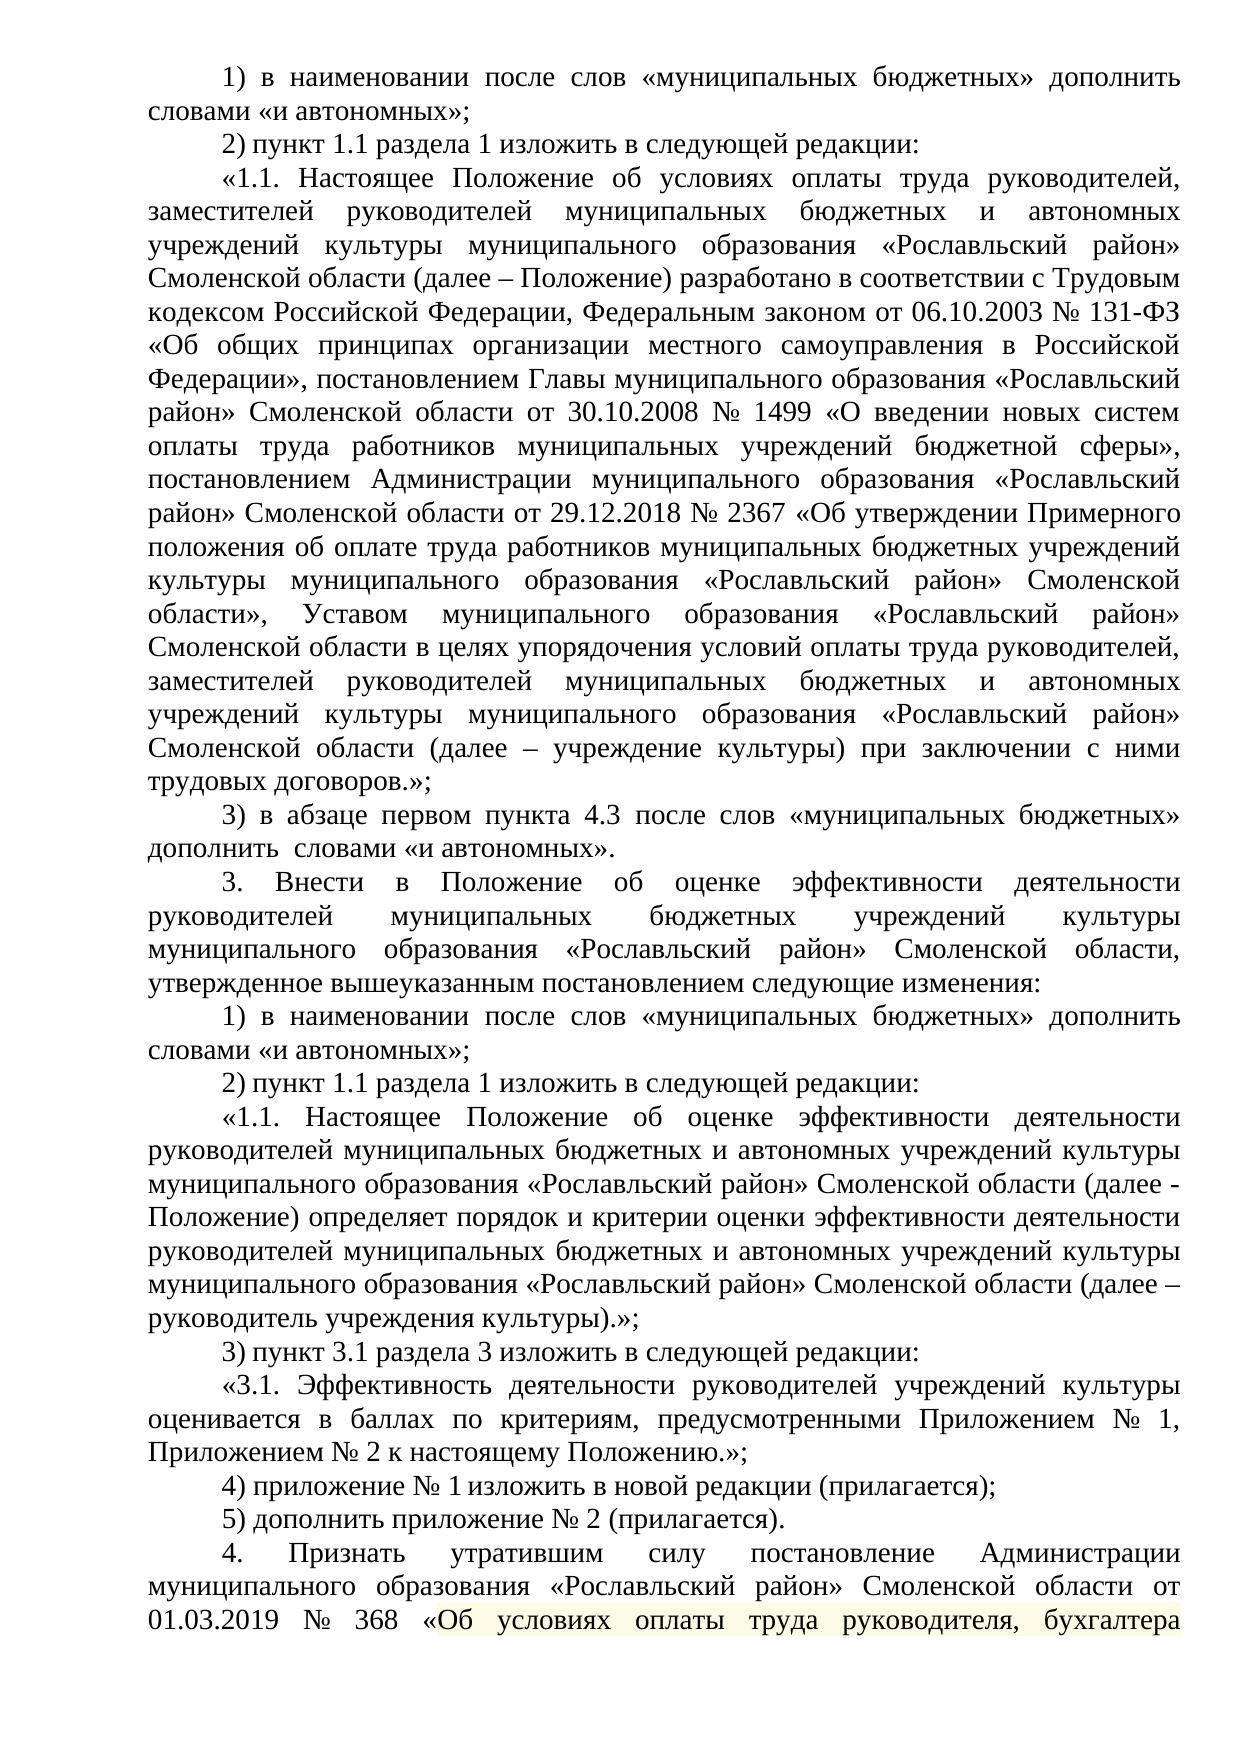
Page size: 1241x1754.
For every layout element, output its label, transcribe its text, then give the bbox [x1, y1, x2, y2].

text 1) в наименовании после слов «муниципальных бюджетных» дополнить словами «и автономных»; [148, 998, 1181, 1065]
text «1.1. Настоящее Положение об условиях оплаты труда руководителей, заместителей руководителей муниципальных бюджетных и автономных учреждений культуры муниципального образования «Рославльский район» Смоленской области (далее – Положение) разработано в соответствии с Трудовым кодексом Российской Федерации, Федеральным законом от 06.10.2003 № 131-ФЗ «Об общих принципах организации местного самоуправления в Российской Федерации», постановлением Главы муниципального образования «Рославльский район» Смоленской области от 30.10.2008 № 1499 «О введении новых систем оплаты труда работников муниципальных учреждений бюджетной сферы», постановлением Администрации муниципального образования «Рославльский район» Смоленской области от 29.12.2018 № 2367 «Об утверждении Примерного положения об оплате труда работников муниципальных бюджетных учреждений культуры муниципального образования «Рославльский район» Смоленской области», Уставом муниципального образования «Рославльский район» Смоленской области в целях упорядочения условий оплаты труда руководителей, заместителей руководителей муниципальных бюджетных и автономных учреждений культуры муниципального образования «Рославльский район» Смоленской области (далее – учреждение культуры) при заключении с ними трудовых договоров.»; [148, 160, 1181, 797]
text 3) в абзаце первом пункта 4.3 после слов «муниципальных бюджетных» дополнить словами «и автономных». [148, 797, 1181, 864]
text «3.1. Эффективность деятельности руководителей учреждений культуры оценивается в баллах по критериям, предусмотренными Приложением № 1, Приложением № 2 к настоящему Положению.»; [148, 1367, 1181, 1468]
text 1) в наименовании после слов «муниципальных бюджетных» дополнить словами «и автономных»; [148, 59, 1181, 126]
text 3. Внести в Положение об оценке эффективности деятельности руководителей муниципальных бюджетных учреждений культуры муниципального образования «Рославльский район» Смоленской области, утвержденное вышеуказанным постановлением следующие изменения: [148, 864, 1181, 998]
text 2) пункт 1.1 раздела 1 изложить в следующей редакции: [148, 126, 1181, 160]
text 2) пункт 1.1 раздела 1 изложить в следующей редакции: [148, 1065, 1181, 1099]
text «1.1. Настоящее Положение об оценке эффективности деятельности руководителей муниципальных бюджетных и автономных учреждений культуры муниципального образования «Рославльский район» Смоленской области (далее - Положение) определяет порядок и критерии оценки эффективности деятельности руководителей муниципальных бюджетных и автономных учреждений культуры муниципального образования «Рославльский район» Смоленской области (далее – руководитель учреждения культуры).»; [148, 1099, 1181, 1334]
text 4) приложение № 1 изложить в новой редакции (прилагается); [148, 1468, 1181, 1501]
text 3) пункт 3.1 раздела 3 изложить в следующей редакции: [148, 1334, 1181, 1367]
text 5) дополнить приложение № 2 (прилагается). [148, 1501, 1181, 1535]
